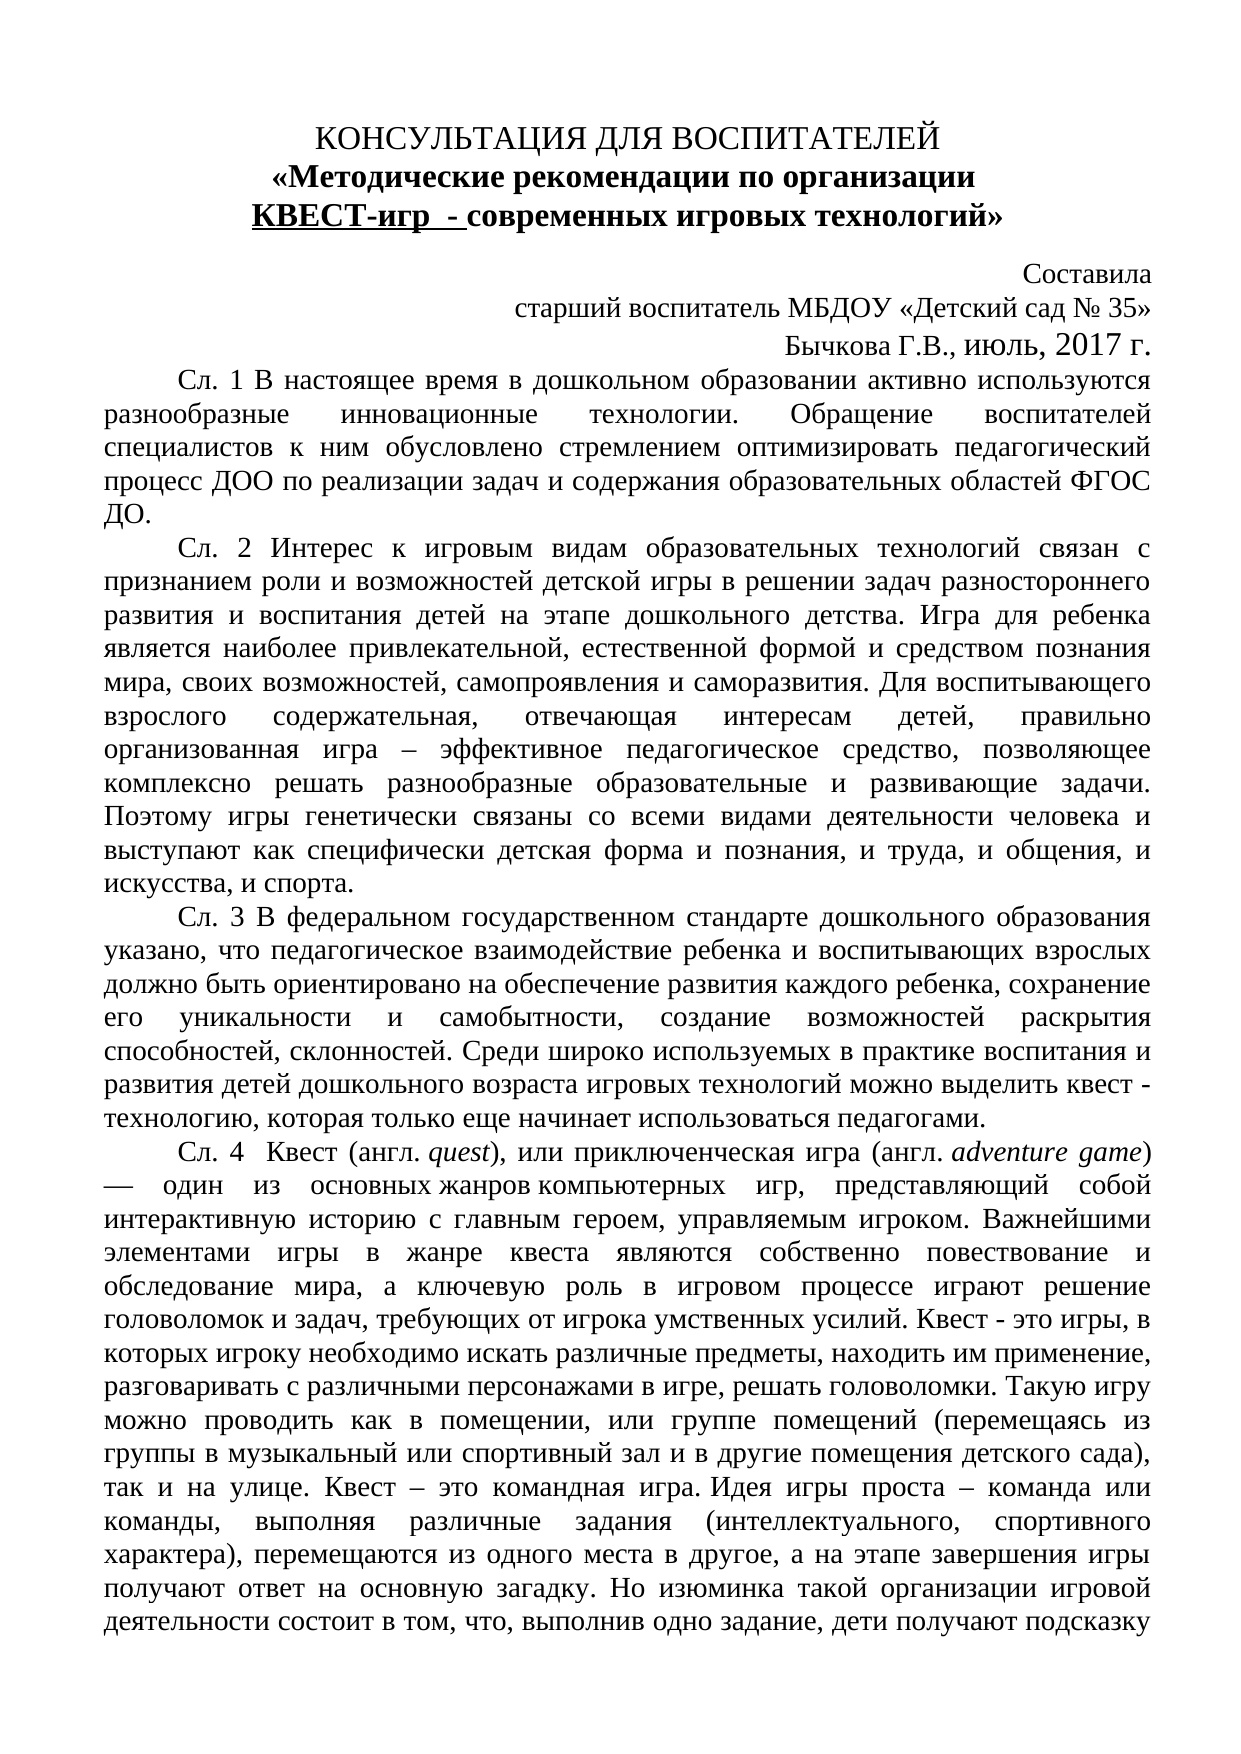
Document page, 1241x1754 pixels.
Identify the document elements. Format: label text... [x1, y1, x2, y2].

text Сл. 1 В настоящее время в дошкольном образовании активно используются разнообразные инновационные технологии. Обращение воспитателей специалистов к ним обусловлено стремлением оптимизировать педагогический процесс ДОО по реализации задач и содержания образовательных областей ФГОС ДО. [103, 362, 1152, 530]
text Составила [103, 233, 1152, 290]
text Сл. 3 В федеральном государственном стандарте дошкольного образования указано, что педагогическое взаимодействие ребенка и воспитывающих взрослых должно быть ориентировано на обеспечение развития каждого ребенка, сохранение его уникальности и самобытности, создание возможностей раскрытия способностей, склонностей. Среди широко используемых в практике воспитания и развития детей дошкольного возраста игровых технологий можно выделить квест - технологию, которая только еще начинает использоваться педагогами. [103, 899, 1152, 1134]
text Бычкова Г.В., июль, 2017 г. [103, 324, 1152, 362]
text Сл. 2 Интерес к игровым видам образовательных технологий связан с признанием роли и возможностей детской игры в решении задач разностороннего развития и воспитания детей на этапе дошкольного детства. Игра для ребенка является наиболее привлекательной, естественной формой и средством познания мира, своих возможностей, самопроявления и саморазвития. Для воспитывающего взрослого содержательная, отвечающая интересам детей, правильно организованная игра – эффективное педагогическое средство, позволяющее комплексно решать разнообразные образовательные и развивающие задачи. Поэтому игры генетически связаны со всеми видами деятельности человека и выступают как специфически детская форма и познания, и труда, и общения, и искусства, и спорта. [103, 530, 1152, 899]
text КОНСУЛЬТАЦИЯ ДЛЯ ВОСПИТАТЕЛЕЙ [103, 118, 1152, 156]
text старший воспитатель МБДОУ «Детский сад № 35» [103, 290, 1152, 324]
text «Методические рекомендации по организации КВЕСТ-игр - современных игровых технологий» [103, 156, 1152, 233]
